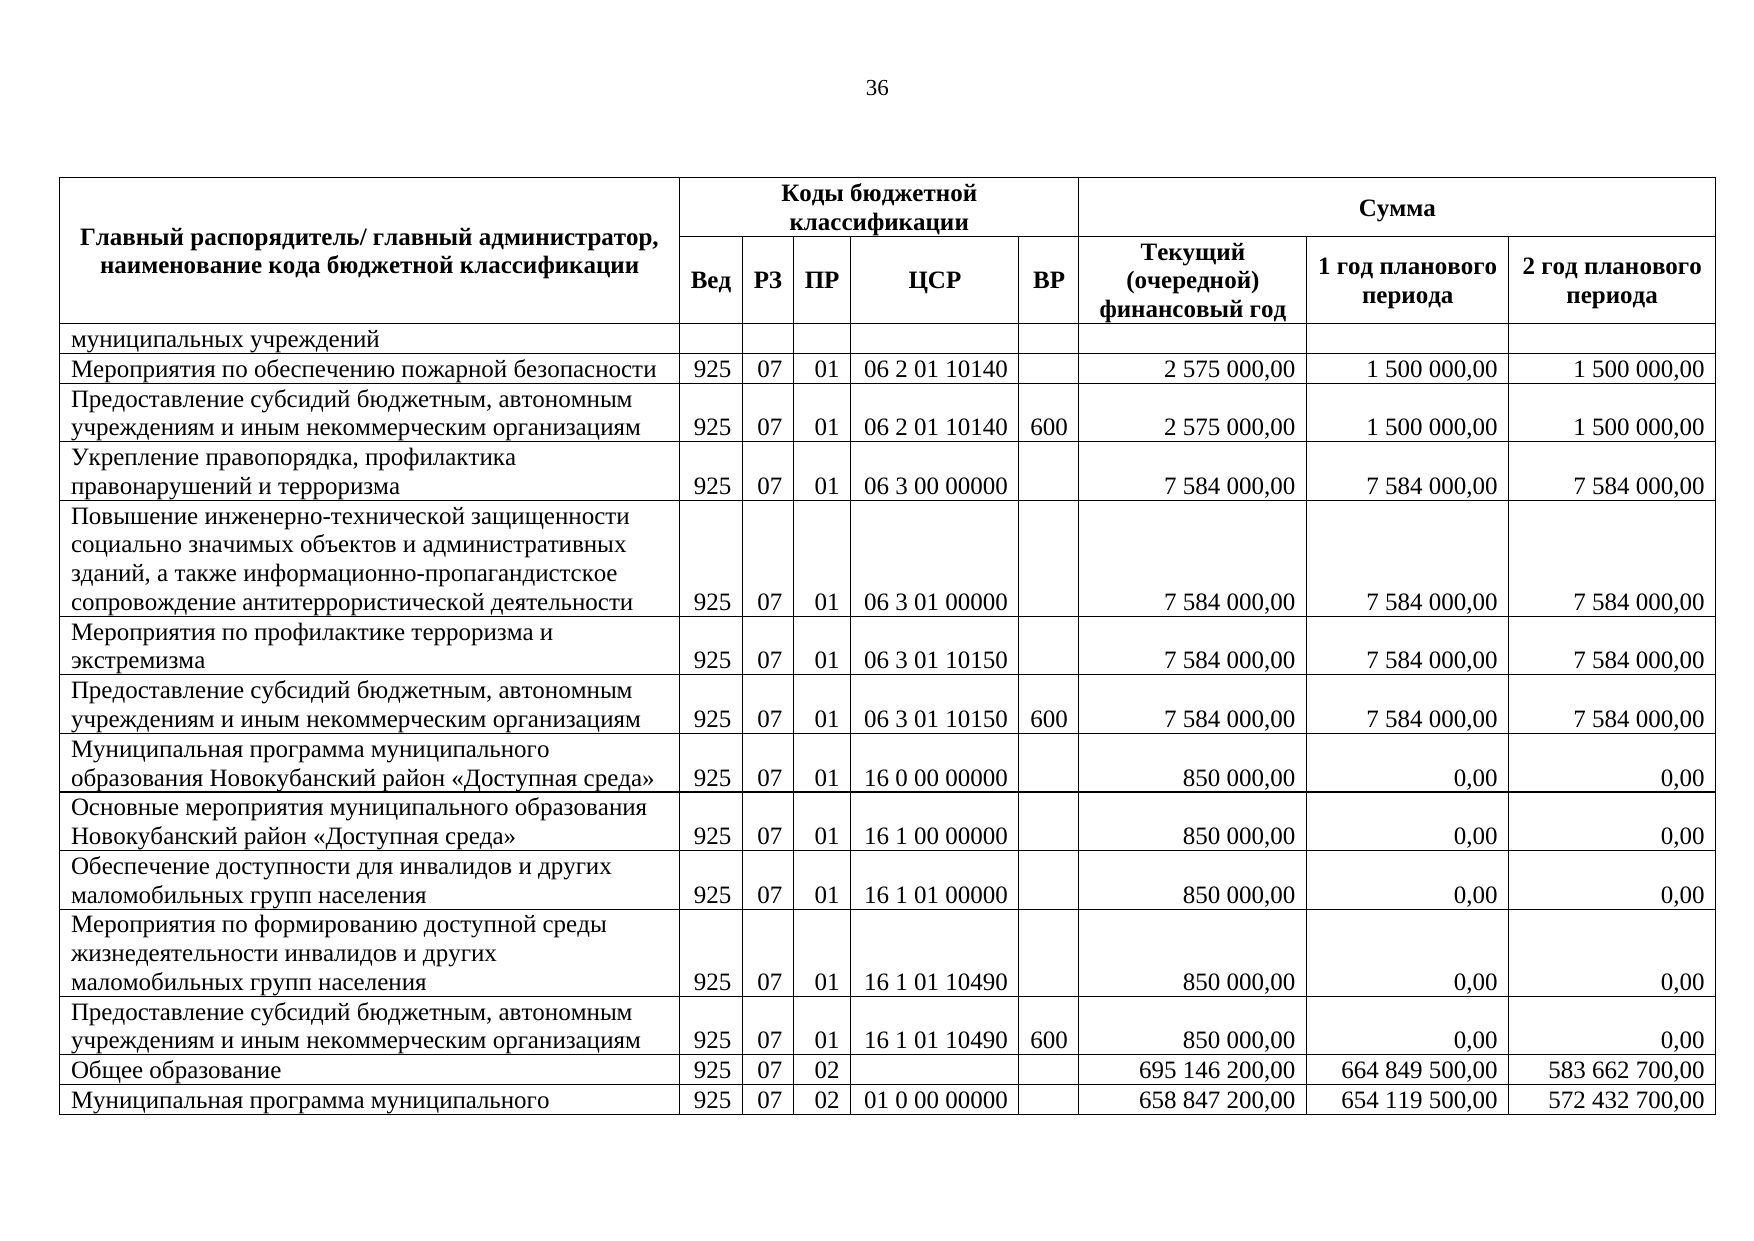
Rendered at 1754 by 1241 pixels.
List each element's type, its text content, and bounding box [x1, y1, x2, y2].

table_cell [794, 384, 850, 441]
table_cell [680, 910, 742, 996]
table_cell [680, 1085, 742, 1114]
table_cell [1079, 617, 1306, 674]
table_cell Текущий (очередной) финансовый год [1079, 237, 1306, 323]
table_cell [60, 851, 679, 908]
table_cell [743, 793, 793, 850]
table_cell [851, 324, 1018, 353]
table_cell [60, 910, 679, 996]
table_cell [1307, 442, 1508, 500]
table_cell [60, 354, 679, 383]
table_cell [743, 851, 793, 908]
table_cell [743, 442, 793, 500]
table_cell РЗ [743, 237, 793, 323]
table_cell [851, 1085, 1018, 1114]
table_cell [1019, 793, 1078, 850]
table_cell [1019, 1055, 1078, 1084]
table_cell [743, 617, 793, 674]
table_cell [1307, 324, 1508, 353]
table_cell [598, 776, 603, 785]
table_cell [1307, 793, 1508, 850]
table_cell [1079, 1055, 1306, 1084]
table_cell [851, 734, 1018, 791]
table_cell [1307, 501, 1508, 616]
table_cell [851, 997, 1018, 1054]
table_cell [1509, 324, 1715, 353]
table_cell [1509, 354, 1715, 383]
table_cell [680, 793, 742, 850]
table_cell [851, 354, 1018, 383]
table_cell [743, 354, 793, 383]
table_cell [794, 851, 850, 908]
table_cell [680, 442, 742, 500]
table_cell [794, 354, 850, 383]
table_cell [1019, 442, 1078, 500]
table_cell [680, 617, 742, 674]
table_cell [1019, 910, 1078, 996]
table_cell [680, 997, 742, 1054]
table_cell ЦСР [851, 237, 1018, 323]
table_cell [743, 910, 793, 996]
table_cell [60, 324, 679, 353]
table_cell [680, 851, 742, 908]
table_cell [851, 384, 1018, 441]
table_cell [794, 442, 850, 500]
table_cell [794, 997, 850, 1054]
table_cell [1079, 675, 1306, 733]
table_cell ПР [794, 237, 850, 323]
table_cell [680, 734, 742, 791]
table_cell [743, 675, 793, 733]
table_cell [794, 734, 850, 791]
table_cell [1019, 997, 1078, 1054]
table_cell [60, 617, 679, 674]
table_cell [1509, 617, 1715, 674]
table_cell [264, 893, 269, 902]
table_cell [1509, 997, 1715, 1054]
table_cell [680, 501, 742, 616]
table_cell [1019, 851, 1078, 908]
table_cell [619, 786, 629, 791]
table_cell Вед [680, 237, 742, 323]
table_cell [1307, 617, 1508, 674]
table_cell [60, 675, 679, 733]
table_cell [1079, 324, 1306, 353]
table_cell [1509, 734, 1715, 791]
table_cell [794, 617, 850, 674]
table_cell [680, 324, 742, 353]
table_header Коды бюджетной классификации [680, 178, 1078, 236]
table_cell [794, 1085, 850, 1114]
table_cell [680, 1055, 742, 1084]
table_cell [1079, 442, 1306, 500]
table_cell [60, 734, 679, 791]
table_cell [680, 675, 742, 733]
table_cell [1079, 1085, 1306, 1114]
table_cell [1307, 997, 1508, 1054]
table_cell ВР [1019, 237, 1078, 323]
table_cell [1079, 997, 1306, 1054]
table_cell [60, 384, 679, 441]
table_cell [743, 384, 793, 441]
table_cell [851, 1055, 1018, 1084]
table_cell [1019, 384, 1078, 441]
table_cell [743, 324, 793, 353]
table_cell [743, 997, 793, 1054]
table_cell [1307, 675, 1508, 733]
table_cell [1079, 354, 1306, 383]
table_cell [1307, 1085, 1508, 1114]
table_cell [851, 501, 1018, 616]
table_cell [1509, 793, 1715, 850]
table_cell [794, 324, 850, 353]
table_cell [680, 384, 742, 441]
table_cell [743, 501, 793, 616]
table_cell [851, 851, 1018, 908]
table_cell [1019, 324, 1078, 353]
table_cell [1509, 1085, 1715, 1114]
table_cell 2 год планового периода [1509, 237, 1715, 323]
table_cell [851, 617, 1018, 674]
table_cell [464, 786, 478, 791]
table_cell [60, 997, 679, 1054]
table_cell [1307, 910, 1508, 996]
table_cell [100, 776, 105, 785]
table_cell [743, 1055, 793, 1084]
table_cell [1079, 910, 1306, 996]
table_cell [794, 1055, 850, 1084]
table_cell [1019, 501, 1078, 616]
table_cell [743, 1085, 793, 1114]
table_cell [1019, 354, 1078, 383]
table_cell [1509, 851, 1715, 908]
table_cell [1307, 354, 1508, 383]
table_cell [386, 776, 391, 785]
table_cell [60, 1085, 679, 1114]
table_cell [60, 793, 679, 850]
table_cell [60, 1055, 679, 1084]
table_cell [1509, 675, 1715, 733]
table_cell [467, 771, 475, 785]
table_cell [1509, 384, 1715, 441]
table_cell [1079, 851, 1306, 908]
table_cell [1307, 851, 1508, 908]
table_cell 1 год планового периода [1307, 237, 1508, 323]
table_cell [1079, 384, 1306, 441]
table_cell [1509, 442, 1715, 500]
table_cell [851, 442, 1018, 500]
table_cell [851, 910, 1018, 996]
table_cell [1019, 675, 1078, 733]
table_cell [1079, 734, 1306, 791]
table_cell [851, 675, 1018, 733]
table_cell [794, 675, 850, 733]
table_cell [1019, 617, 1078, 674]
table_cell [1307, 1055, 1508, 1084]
table_header Главный распорядитель/ главный администратор, наименование кода бюджетной классификации [60, 178, 679, 323]
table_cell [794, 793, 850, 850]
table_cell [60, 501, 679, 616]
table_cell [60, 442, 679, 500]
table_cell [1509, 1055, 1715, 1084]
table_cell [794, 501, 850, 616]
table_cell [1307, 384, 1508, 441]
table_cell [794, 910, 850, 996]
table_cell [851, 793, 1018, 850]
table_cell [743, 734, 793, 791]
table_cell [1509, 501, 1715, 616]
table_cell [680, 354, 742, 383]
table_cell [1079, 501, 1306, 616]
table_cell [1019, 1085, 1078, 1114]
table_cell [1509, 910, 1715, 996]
table_header Сумма [1079, 178, 1715, 236]
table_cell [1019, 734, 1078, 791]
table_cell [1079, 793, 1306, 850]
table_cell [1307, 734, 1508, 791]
